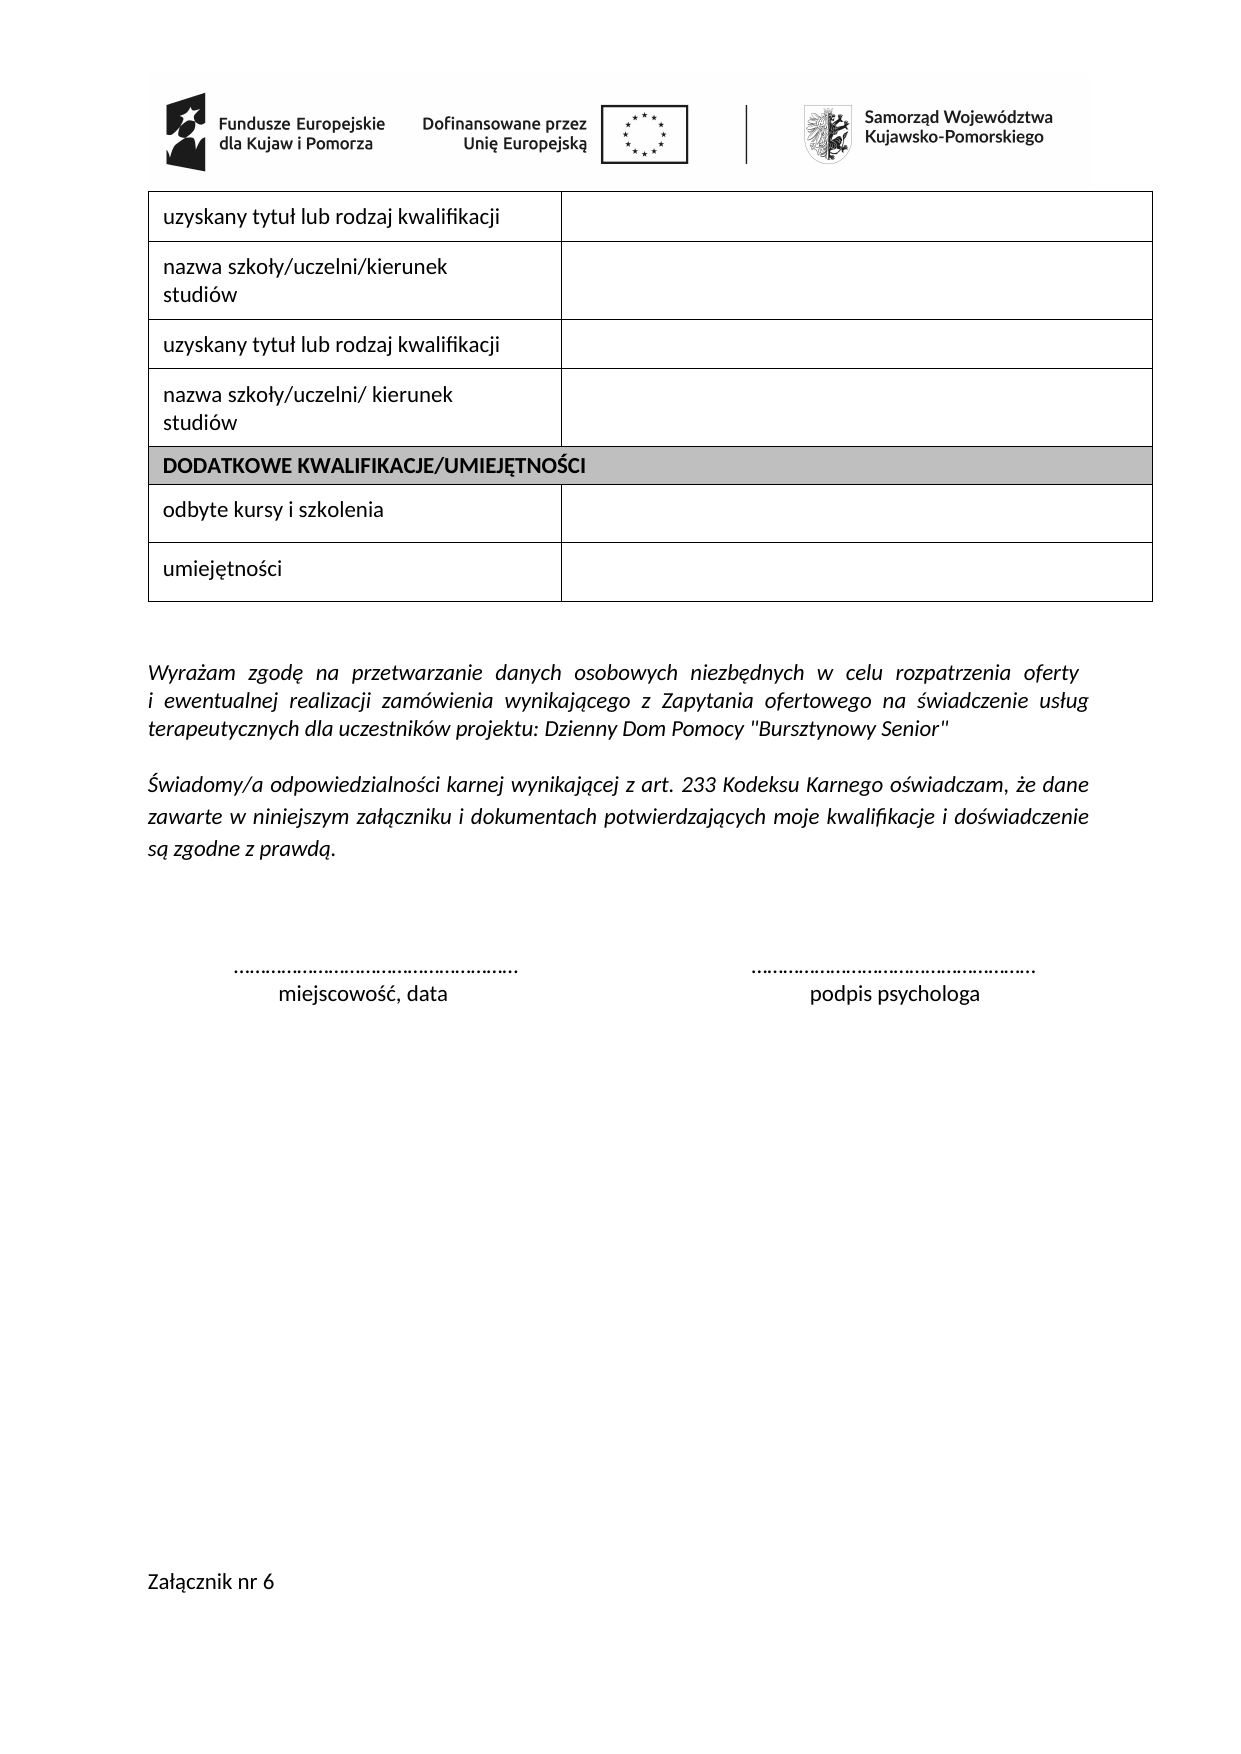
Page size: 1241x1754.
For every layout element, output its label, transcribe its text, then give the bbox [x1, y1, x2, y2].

table_cell nazwa szkoły/uczelni/kierunek studiów [149, 242, 561, 318]
table_cell [562, 485, 1152, 542]
text miejscowość, data podpis psychologa [221, 979, 1093, 1007]
text Wyrażam zgodę na przetwarzanie danych osobowych niezbędnych w celu rozpatrzenia oferty i ewentualnej realizacji zamówienia wynikającego z Zapytania ofertowego na świadczenie usług terapeutycznych dla uczestników projektu: Dzienny Dom Pomocy "Bursztynowy Senior" [148, 658, 1093, 742]
text Świadomy/a odpowiedzialności karnej wynikającej z art. 233 Kodeksu Karnego oświadczam, że dane zawarte w niniejszym załączniku i dokumentach potwierdzających moje kwalifikacje i doświadczenie są zgodne z prawdą. [148, 770, 1093, 862]
table_cell nazwa szkoły/uczelni/ kierunek studiów [149, 369, 561, 446]
table_cell uzyskany tytuł lub rodzaj kwalifikacji [149, 192, 561, 241]
table_cell umiejętności [149, 543, 561, 601]
table_cell [562, 369, 1152, 446]
table_cell DODATKOWE KWALIFIKACJE/UMIEJĘTNOŚCI [149, 447, 1152, 484]
picture [147, 73, 1091, 191]
table_cell uzyskany tytuł lub rodzaj kwalifikacji [149, 320, 561, 368]
table_cell [562, 320, 1152, 368]
table_cell odbyte kursy i szkolenia [149, 485, 561, 542]
table_cell [562, 543, 1152, 601]
text Załącznik nr 6 [148, 1567, 1093, 1595]
table_cell [562, 242, 1152, 318]
text ……………………………………………… ……………………………………………… [149, 951, 1093, 979]
table_cell [562, 192, 1152, 241]
